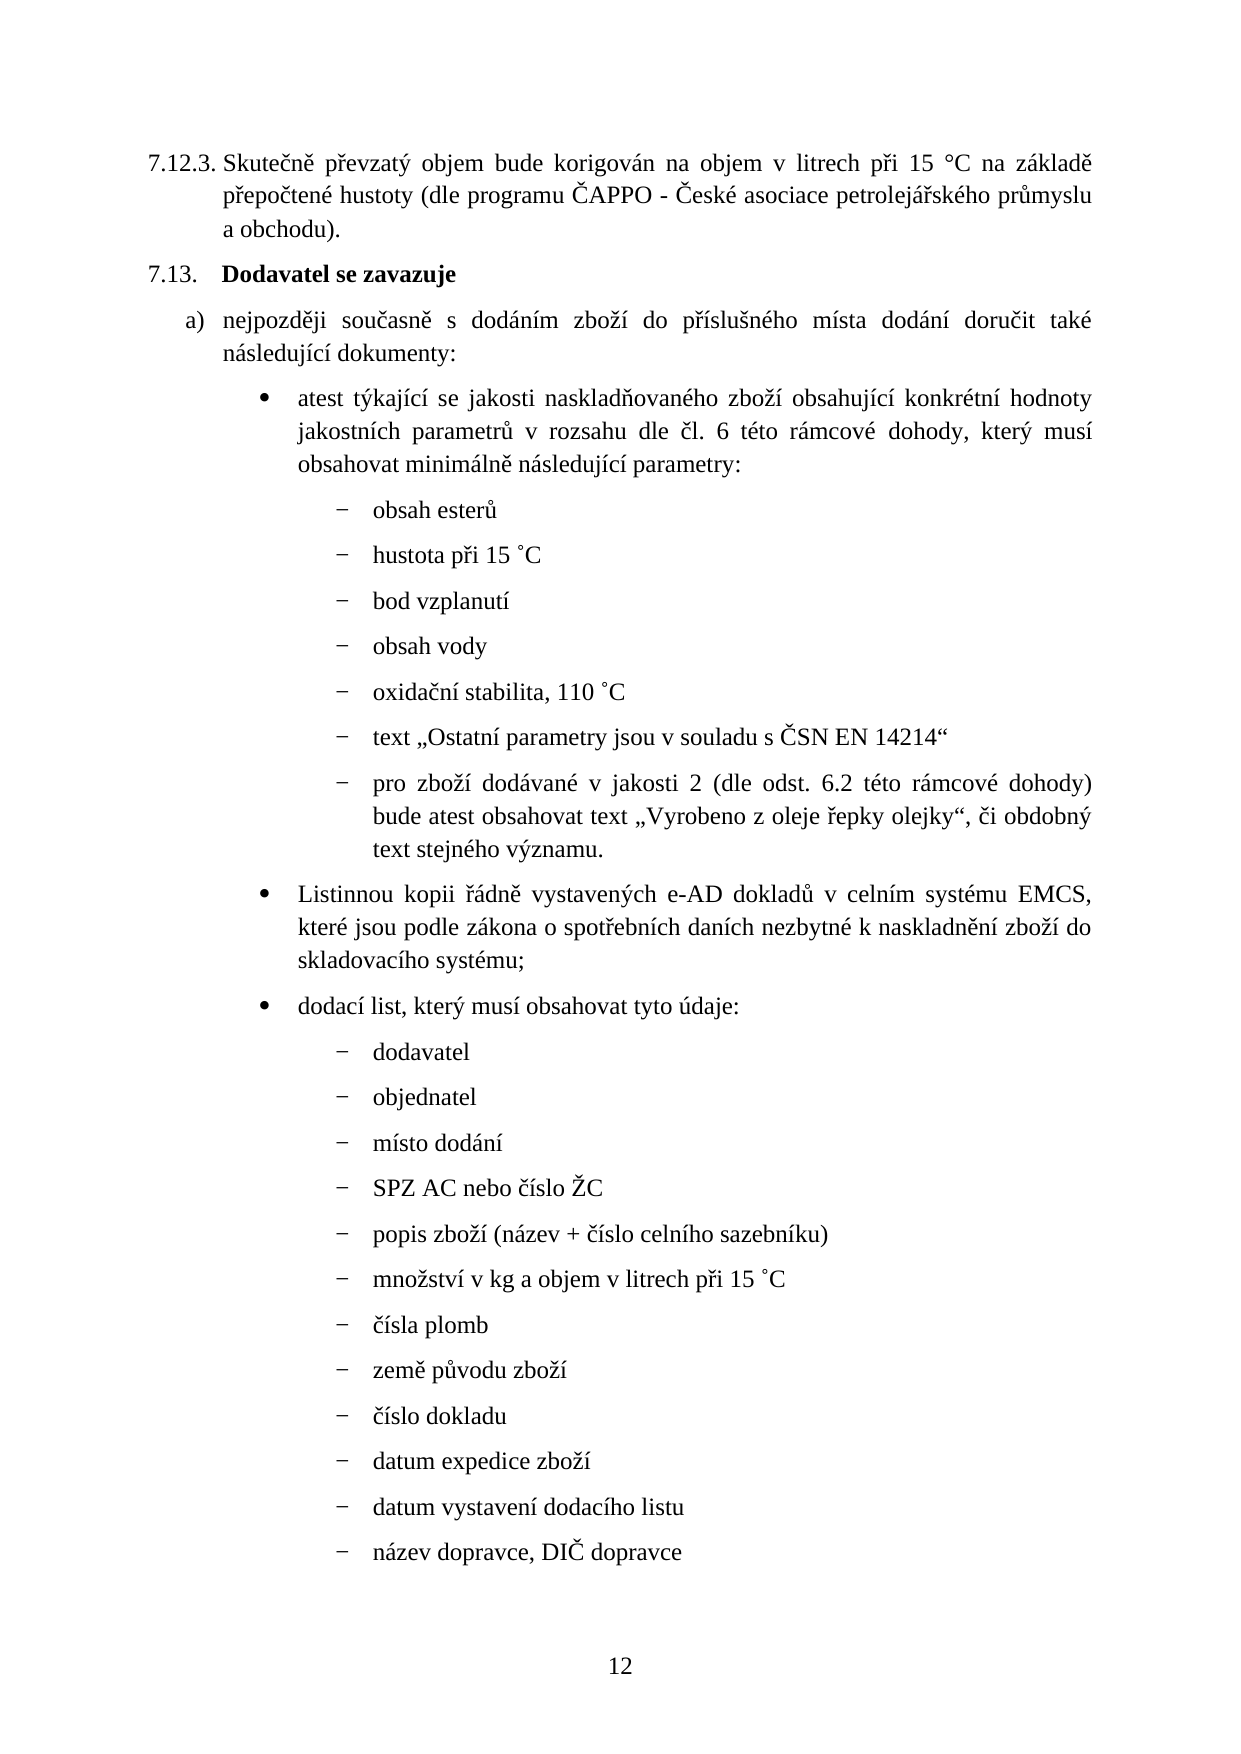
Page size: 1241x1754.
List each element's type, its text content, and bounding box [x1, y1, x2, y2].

list název dopravce, DIČ dopravce [335, 1537, 1093, 1566]
list dodavatel [335, 1037, 1093, 1065]
list obsah vody [335, 631, 1093, 660]
list datum expedice zboží [335, 1446, 1093, 1475]
list pro zboží dodávané v jakosti 2 (dle odst. 6.2 této rámcové dohody) bude atest obsahovat text „Vyrobeno z oleje řepky olejky“, či obdobný text stejného významu. [335, 768, 1093, 863]
list text „Ostatní parametry jsou v souladu s ČSN EN 14214“ [335, 722, 1093, 751]
list Skutečně převzatý objem bude korigován na objem v litrech při 15 °C na základě přepočtené hustoty (dle programu ČAPPO - České asociace petrolejářského průmyslu a obchodu). [148, 148, 1093, 242]
list obsah esterů [335, 495, 1093, 523]
list SPZ AC nebo číslo ŽC [335, 1173, 1093, 1202]
list dodací list, který musí obsahovat tyto údaje: [260, 991, 1093, 1020]
list hustota při 15 ˚C [335, 540, 1093, 569]
list množství v kg a objem v litrech při 15 ˚C [335, 1264, 1093, 1293]
list číslo dokladu [335, 1401, 1093, 1429]
list atest týkající se jakosti naskladňovaného zboží obsahující konkrétní hodnoty jakostních parametrů v rozsahu dle čl. 6 této rámcové dohody, který musí obsahovat minimálně následující parametry: [260, 383, 1093, 478]
list bod vzplanutí [335, 586, 1093, 614]
list Dodavatel se zavazuje [148, 259, 1093, 288]
list oxidační stabilita, 110 ˚C [335, 677, 1093, 706]
list místo dodání [335, 1128, 1093, 1156]
list datum vystavení dodacího listu [335, 1492, 1093, 1521]
list objednatel [335, 1082, 1093, 1111]
list země původu zboží [335, 1355, 1093, 1384]
list nejpozději současně s dodáním zboží do příslušného místa dodání doručit také následující dokumenty: [185, 305, 1093, 366]
list čísla plomb [335, 1310, 1093, 1338]
list Listinnou kopii řádně vystavených e-AD dokladů v celním systému EMCS, které jsou podle zákona o spotřebních daních nezbytné k naskladnění zboží do skladovacího systému; [260, 879, 1093, 974]
list popis zboží (název + číslo celního sazebníku) [335, 1219, 1093, 1247]
